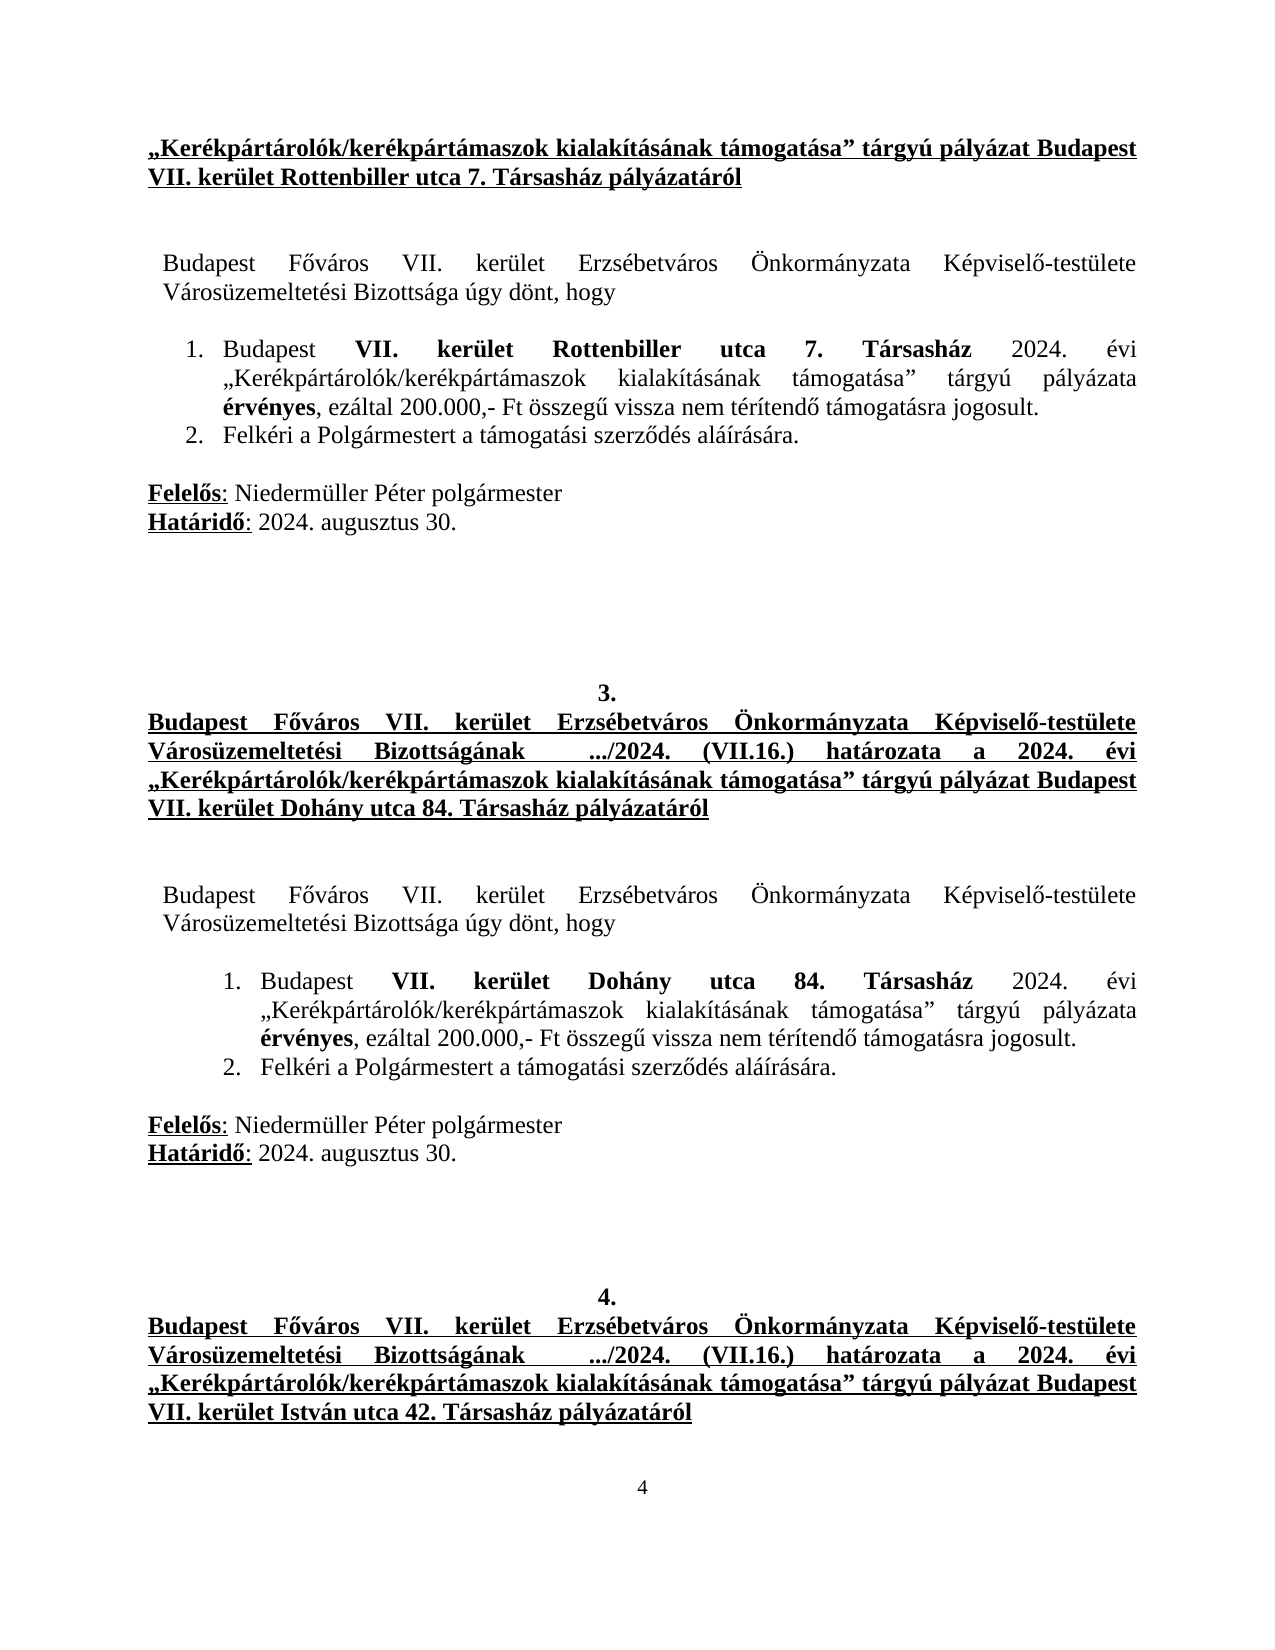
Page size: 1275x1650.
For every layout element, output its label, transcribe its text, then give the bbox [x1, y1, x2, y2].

text Budapest Főváros VII. kerület Erzsébetváros Önkormányzata Képviselő-testülete Városüzemeltetési Bizottságának .../2024. (VII.16.) határozata a 2024. évi „Kerékpártárolók/kerékpártámaszok kialakításának támogatása” tárgyú pályázat Budapest VII. kerület Dohány utca 84. Társasház pályázatáról [148, 791, 1137, 822]
text Budapest Főváros VII. kerület Erzsébetváros Önkormányzata Képviselő-testülete Városüzemeltetési Bizottságának .../2024. (VII.16.) határozata a 2024. évi „Kerékpártárolók/kerékpártámaszok kialakításának támogatása” tárgyú pályázat Budapest VII. kerület István utca 42. Társasház pályázatáról [148, 1337, 1137, 1365]
text 3. [523, 678, 1137, 707]
text Budapest Főváros VII. kerület Erzsébetváros Önkormányzata Képviselő-testülete Városüzemeltetési Bizottságának .../2024. (VII.16.) határozata a 2024. évi „Kerékpártárolók/kerékpártámaszok kialakításának támogatása” tárgyú pályázat Budapest VII. kerület Dohány utca 84. Társasház pályázatáról [148, 734, 1137, 761]
text Felelős: Niedermüller Péter polgármester [148, 478, 1137, 507]
text Budapest Főváros VII. kerület Erzsébetváros Önkormányzata Képviselő-testülete Városüzemeltetési Bizottságának .../2024. (VII.16.) határozata a 2024. évi „Kerékpártárolók/kerékpártámaszok kialakításának támogatása” tárgyú pályázat Budapest VII. kerület István utca 42. Társasház pályázatáról [148, 1311, 1137, 1336]
list Felkéri a Polgármestert a támogatási szerződés aláírására. [185, 420, 1137, 449]
text Határidő: 2024. augusztus 30. [148, 1138, 1137, 1167]
text 4. [523, 1282, 1137, 1311]
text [148, 133, 1137, 158]
list Felkéri a Polgármestert a támogatási szerződés aláírására. [223, 1052, 1137, 1081]
list Budapest VII. kerület Rottenbiller utca 7. Társasház 2024. évi „Kerékpártárolók/kerékpártámaszok kialakításának támogatása” tárgyú pályázata érvényes, ezáltal 200.000,- Ft összegű vissza nem térítendő támogatásra jogosult. [185, 334, 1137, 420]
text Budapest Főváros VII. kerület Erzsébetváros Önkormányzata Képviselő-testülete Városüzemeltetési Bizottságának .../2024. (VII.16.) határozata a 2024. évi „Kerékpártárolók/kerékpártámaszok kialakításának támogatása” tárgyú pályázat Budapest VII. kerület Dohány utca 84. Társasház pályázatáról [148, 707, 1137, 732]
text Határidő: 2024. augusztus 30. [148, 507, 1137, 535]
list Budapest Főváros VII. kerület Erzsébetváros Önkormányzata Képviselő-testülete Városüzemeltetési Bizottsága úgy dönt, hogy [162, 880, 1137, 937]
list Budapest Főváros VII. kerület Erzsébetváros Önkormányzata Képviselő-testülete Városüzemeltetési Bizottsága úgy dönt, hogy [162, 248, 1137, 305]
text Felelős: Niedermüller Péter polgármester [148, 1110, 1137, 1138]
list Budapest VII. kerület Dohány utca 84. Társasház 2024. évi „Kerékpártárolók/kerékpártámaszok kialakításának támogatása” tárgyú pályázata érvényes, ezáltal 200.000,- Ft összegű vissza nem térítendő támogatásra jogosult. [223, 966, 1137, 1052]
text Budapest Főváros VII. kerület Erzsébetváros Önkormányzata Képviselő-testülete Városüzemeltetési Bizottságának .../2024. (VII.16.) határozata a 2024. évi „Kerékpártárolók/kerékpártámaszok kialakításának támogatása” tárgyú pályázat Budapest VII. kerület István utca 42. Társasház pályázatáról [148, 1395, 1137, 1426]
text Budapest Főváros VII. kerület Erzsébetváros Önkormányzata Képviselő-testülete Városüzemeltetési Bizottságának .../2024. (VII.16.) határozata a 2024. évi „Kerékpártárolók/kerékpártámaszok kialakításának támogatása” tárgyú pályázat Budapest VII. kerület István utca 42. Társasház pályázatáról [148, 1366, 1137, 1393]
text Budapest Főváros VII. kerület Erzsébetváros Önkormányzata Képviselő-testülete Városüzemeltetési Bizottságának .../2024. (VII.16.) határozata a 2024. évi „Kerékpártárolók/kerékpártámaszok kialakításának támogatása” tárgyú pályázat Budapest VII. kerület Dohány utca 84. Társasház pályázatáról [148, 762, 1137, 790]
